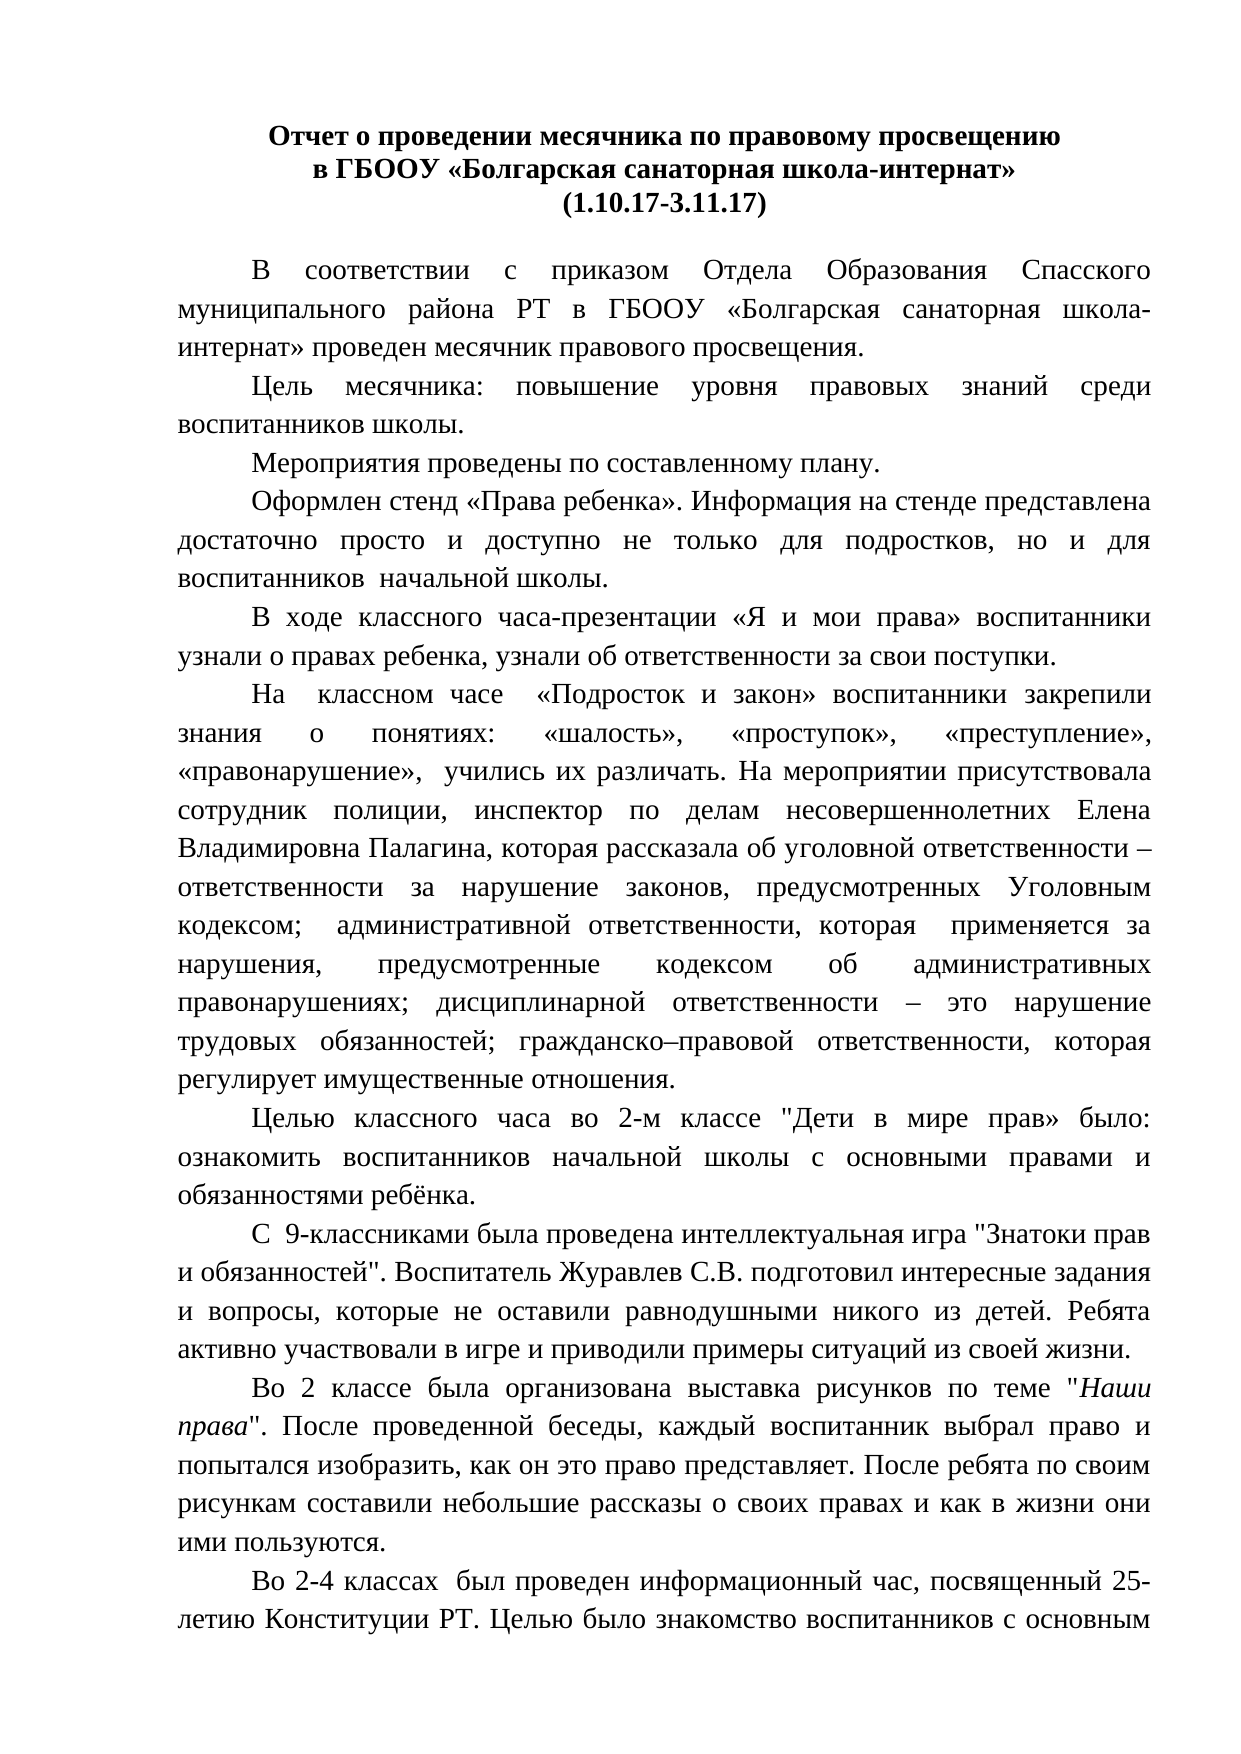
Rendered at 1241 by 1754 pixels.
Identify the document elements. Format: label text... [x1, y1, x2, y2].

text В соответствии с приказом Отдела Образования Спасского муниципального района РТ в ГБООУ «Болгарская санаторная школа-интернат» проведен месячник правового просвещения. [177, 252, 1152, 363]
text в ГБООУ «Болгарская санаторная школа-интернат» [177, 152, 1152, 185]
text Отчет о проведении месячника по правовому просвещению [177, 118, 1152, 152]
list С 9-классниками была проведена интеллектуальная игра "Знатоки прав и обязанностей". Воспитатель Журавлев С.В. подготовил интересные задания и вопросы, которые не оставили равнодушными никого из детей. Ребята активно участвовали в игре и приводили примеры ситуаций из своей жизни. [177, 1216, 1152, 1365]
list Во 2 классе была организована выставка рисунков по теме "Наши права". После проведенной беседы, каждый воспитанник выбрал право и попытался изобразить, как он это право представляет. После ребята по своим рисункам составили небольшие рассказы о своих правах и как в жизни они ими пользуются. [177, 1370, 1152, 1558]
text Оформлен стенд «Права ребенка». Информация на стенде представлена достаточно просто и доступно не только для подростков, но и для воспитанников начальной школы. [177, 483, 1152, 594]
text Целью классного часа во 2-м классе "Дети в мире прав» было: ознакомить воспитанников начальной школы с основными правами и обязанностями ребёнка. [177, 1100, 1152, 1211]
text Мероприятия проведены по составленному плану. [177, 445, 1152, 478]
text Цель месячника: повышение уровня правовых знаний среди воспитанников школы. [177, 368, 1152, 440]
text (1.10.17-3.11.17) [177, 185, 1152, 219]
text В ходе классного часа-презентации «Я и мои права» воспитанники узнали о правах ребенка, узнали об ответственности за свои поступки. [177, 599, 1152, 671]
text На классном часе «Подросток и закон» воспитанники закрепили знания о понятиях: «шалость», «проступок», «преступление», «правонарушение», учились их различать. На мероприятии присутствовала сотрудник полиции, инспектор по делам несовершеннолетних Елена Владимировна Палагина, которая рассказала об уголовной ответственности – ответственности за нарушение законов, предусмотренных Уголовным кодексом; административной ответственности, которая применяется за нарушения, предусмотренные кодексом об административных правонарушениях; дисциплинарной ответственности – это нарушение трудовых обязанностей; гражданско–правовой ответственности, которая регулирует имущественные отношения. [177, 676, 1152, 1095]
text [177, 1563, 1152, 1635]
